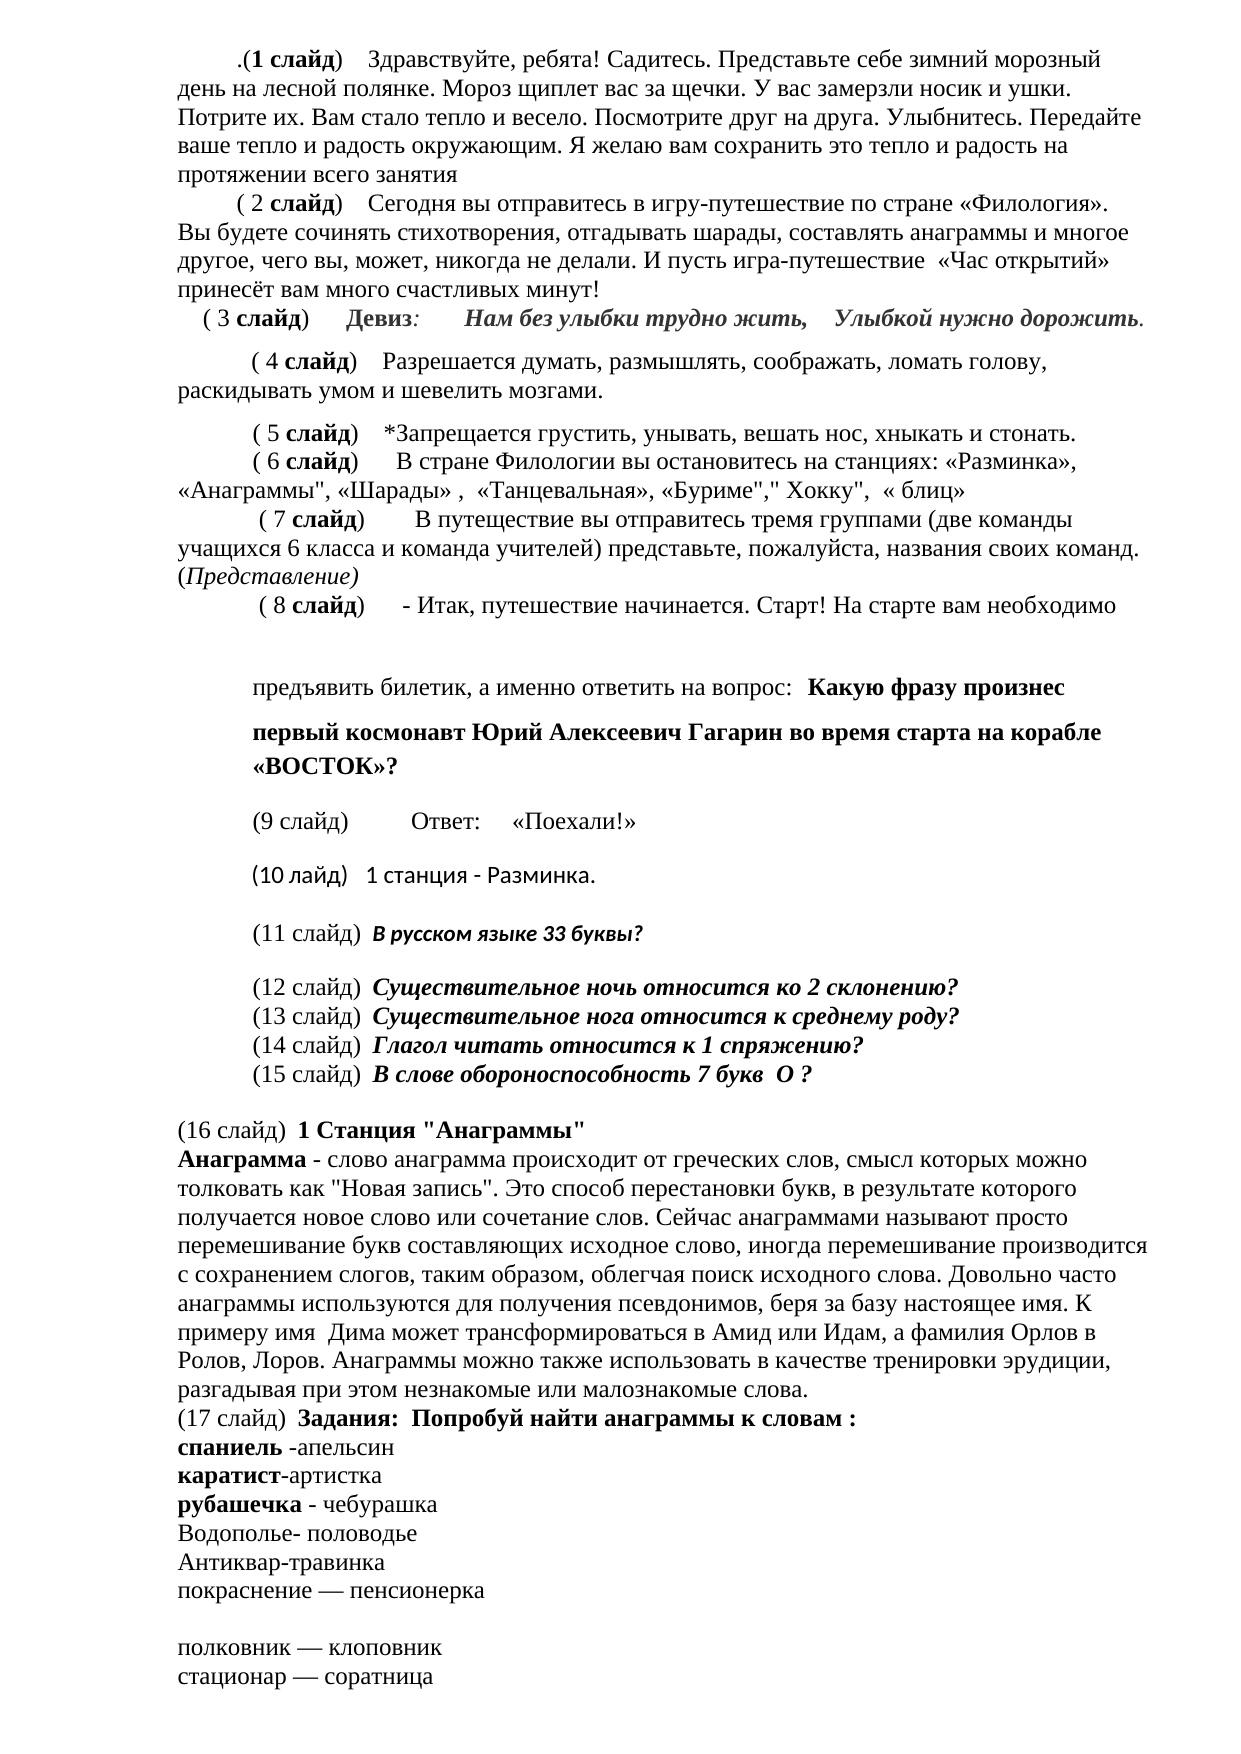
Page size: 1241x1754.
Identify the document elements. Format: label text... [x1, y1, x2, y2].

text (9 слайд) Ответ: «Поехали!» [252, 806, 1152, 834]
text ( 8 слайд) - Итак, путешествие начинается. Старт! На старте вам необходимо предъявить билетик, а именно ответить на вопрос: Какую фразу произнес первый космонавт Юрий Алексеевич Гагарин во время старта на корабле «ВОСТОК»? [252, 590, 1152, 781]
text (14 слайд) Глагол читать относится к 1 спряжению? [252, 1030, 1152, 1059]
list лайд) 1 станция - Разминка. [251, 860, 1152, 890]
text ( 6 слайд) В стране Филологии вы остановитесь на станциях: «Разминка», «Анаграммы", «Шарады» , «Танцевальная», «Буриме"," Хокку", « блиц» [177, 446, 1152, 504]
text спаниель -апельсин [177, 1432, 1152, 1460]
text покраснение — пенсионерка [177, 1575, 1152, 1604]
text ( 2 слайд) Сегодня вы отправитесь в игру-путешествие по стране «Филология». Вы будете сочинять стихотворения, отгадывать шарады, составлять анаграммы и многое другое, чего вы, может, никогда не делали. И пусть игра-путешествие «Час открытий» принесёт вам много счастливых минут! [177, 188, 1152, 303]
text Водополье- половодье [177, 1518, 1152, 1547]
text каратист-артистка [177, 1460, 1152, 1489]
text ( 4 слайд) Разрешается думать, размышлять, соображать, ломать голову, раскидывать умом и шевелить мозгами. [177, 346, 1181, 403]
text .(1 слайд) Здравствуйте, ребята! Садитесь. Представьте себе зимний морозный день на лесной полянке. Мороз щиплет вас за щечки. У вас замерзли носик и ушки. Потрите их. Вам стало тепло и весело. Посмотрите друг на друга. Улыбнитесь. Передайте ваше тепло и радость окружающим. Я желаю вам сохранить это тепло и радость на протяжении всего занятия [177, 44, 1152, 188]
text рубашечка - чебурашка [177, 1489, 1152, 1518]
text полковник — клоповник [177, 1632, 1152, 1661]
text (11 слайд) В русском языке 33 буквы? [177, 918, 1152, 947]
text (16 слайд) 1 Станция "Анаграммы" [177, 1115, 1152, 1144]
text (13 слайд) Существительное нога относится к среднему роду? [252, 1001, 1152, 1030]
text ( 5 слайд) *Запрещается грустить, унывать, вешать нос, хныкать и стонать. [177, 418, 1152, 446]
text стационар — соратница [177, 1661, 1152, 1690]
text (17 слайд) Задания: Попробуй найти анаграммы к словам : [177, 1403, 1152, 1432]
text (12 слайд) Существительное ночь относится ко 2 склонению? [252, 972, 1152, 1001]
text (15 слайд) В слове обороноспособность 7 букв О ? [252, 1059, 1152, 1087]
text ( 7 слайд) В путеществие вы отправитесь тремя группами (две команды учащихся 6 класса и команда учителей) представьте, пожалуйста, названия своих команд. (Представление) [177, 504, 1152, 590]
text Анаграмма - слово анаграмма происходит от греческих слов, смысл которых можно толковать как "Новая запись". Это способ перестановки букв, в результате которого получается новое слово или сочетание слов. Сейчас анаграммами называют просто перемешивание букв составляющих исходное слово, иногда перемешивание производится с сохранением слогов, таким образом, облегчая поиск исходного слова. Довольно часто анаграммы используются для получения псевдонимов, беря за базу настоящее имя. К примеру имя Дима может трансформироваться в Амид или Идам, а фамилия Орлов в Ролов, Лоров. Анаграммы можно также использовать в качестве тренировки эрудиции, разгадывая при этом незнакомые или малознакомые слова. [177, 1144, 1152, 1403]
text ( 3 слайд) Девиз: Нам без улыбки трудно жить, Улыбкой нужно дорожить. [177, 303, 1152, 332]
text Антиквар-травинка [177, 1547, 1152, 1575]
